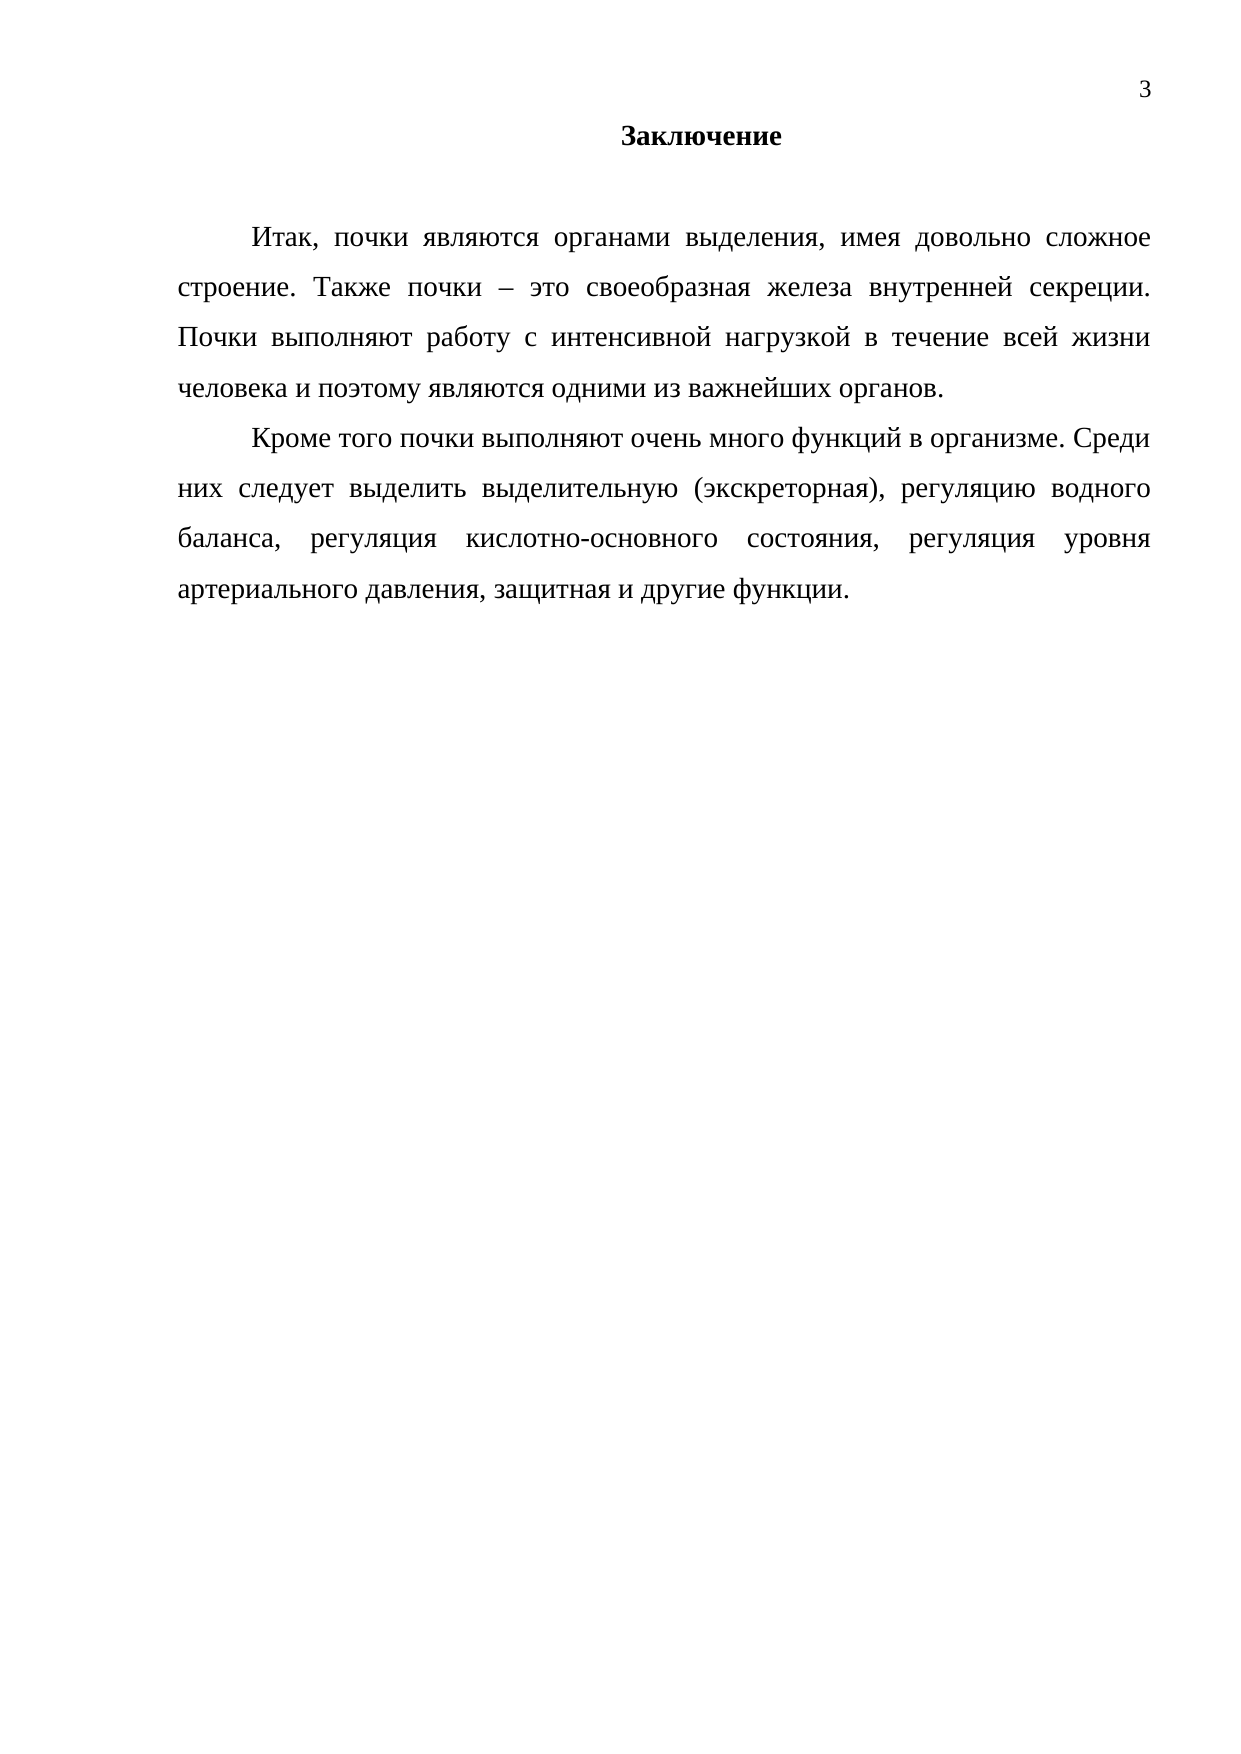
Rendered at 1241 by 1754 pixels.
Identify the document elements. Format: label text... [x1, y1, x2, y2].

text Заключение [177, 118, 1152, 152]
text Итак, почки являются органами выделения, имея довольно сложное строение. Также почки – это своеобразная железа внутренней секреции. Почки выполняют работу с интенсивной нагрузкой в течение всей жизни человека и поэтому являются одними из важнейших органов. [177, 219, 1152, 403]
text Кроме того почки выполняют очень много функций в организме. Среди них следует выделить выделительную (экскреторная), регуляцию водного баланса, регуляция кислотно-основного состояния, регуляция уровня артериального давления, защитная и другие функции. [177, 420, 1152, 604]
